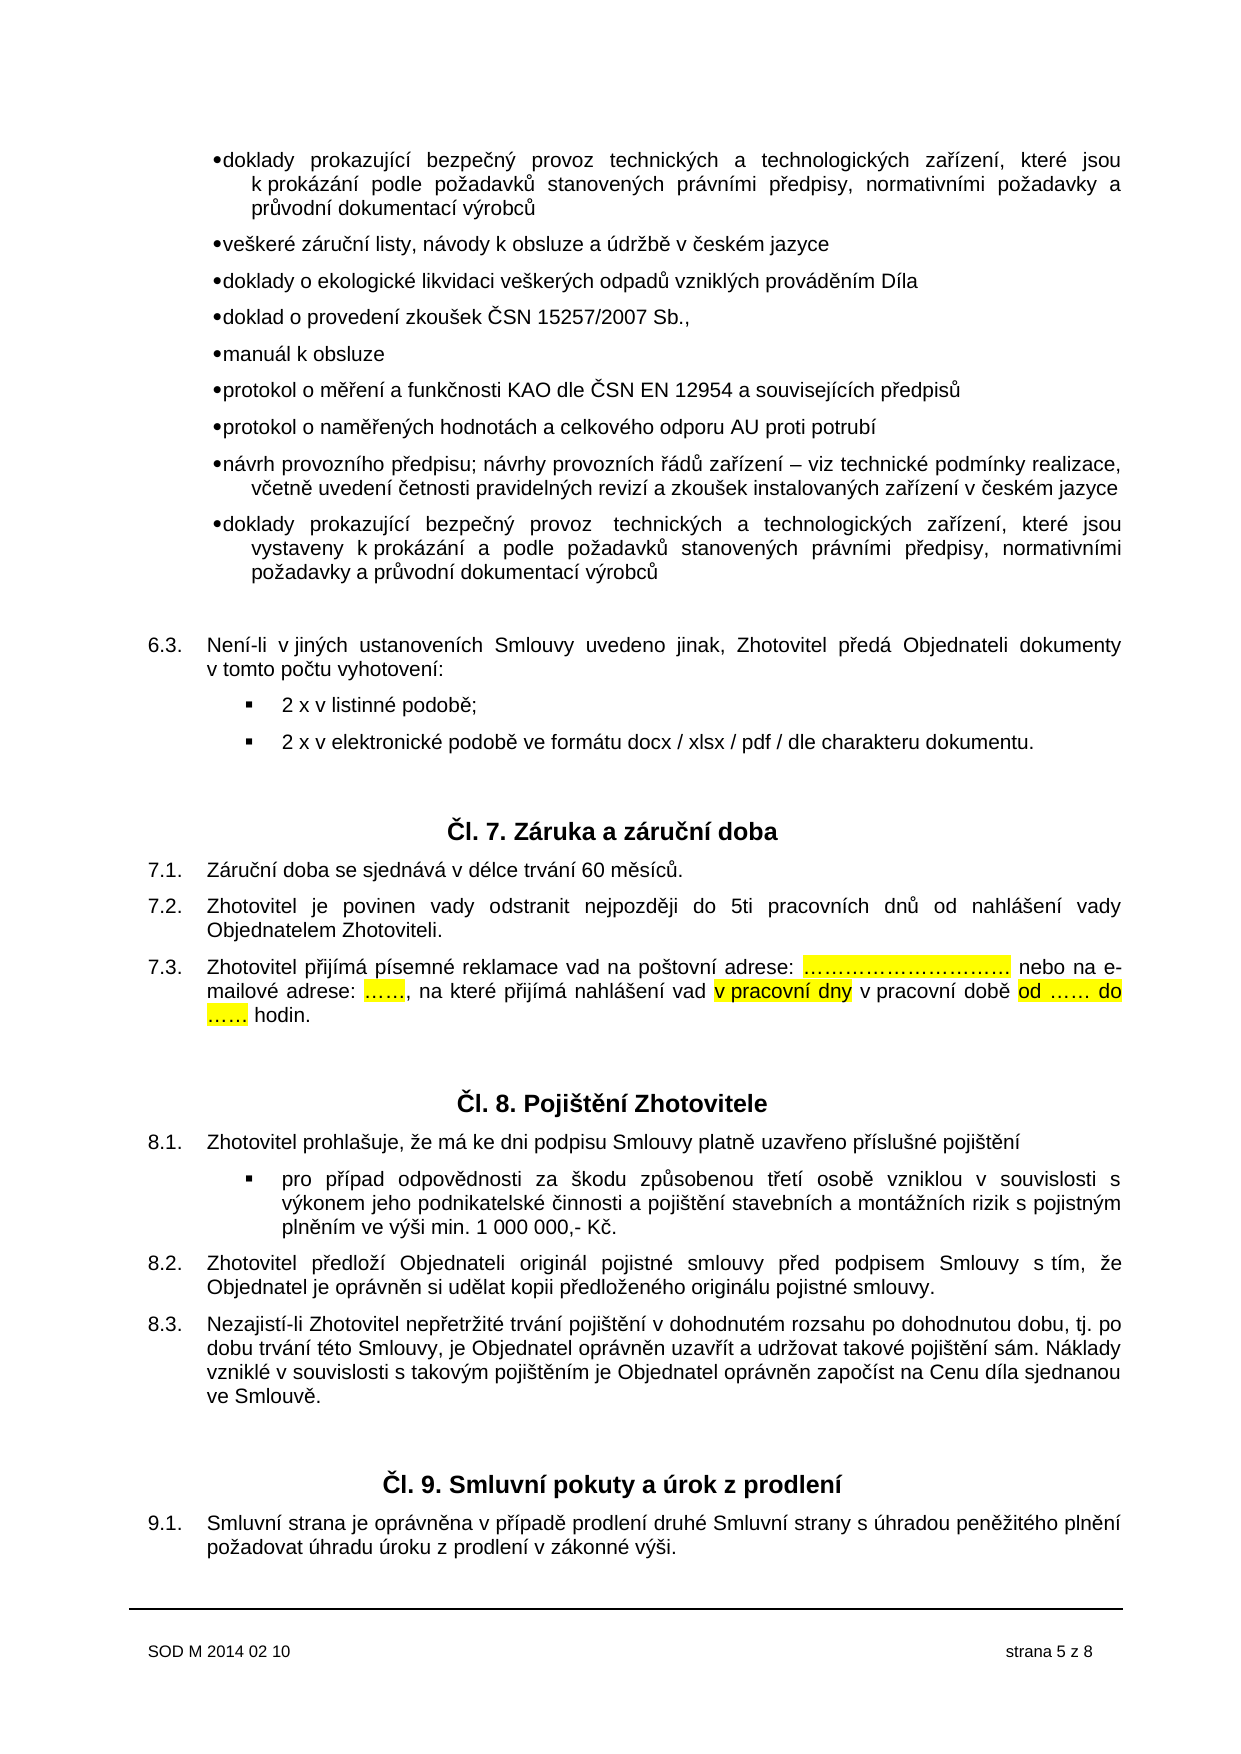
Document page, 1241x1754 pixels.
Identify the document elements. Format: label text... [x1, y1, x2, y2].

text protokol o měření a funkčnosti KAO dle ČSN EN 12954 a souvisejících předpisů [213, 378, 1122, 402]
list 2 x v listinné podobě; [244, 693, 1122, 717]
text Zhotovitel přijímá písemné reklamace vad na poštovní adrese: ………………………… nebo na e-mailové adrese: ……, na které přijímá nahlášení vad v pracovní dny v pracovní době od …… do …… hodin. [148, 954, 1122, 1026]
list pro případ odpovědnosti za škodu způsobenou třetí osobě vzniklou v souvislosti s výkonem jeho podnikatelské činnosti a pojištění stavebních a montážních rizik s pojistným plněním ve výši min. 1 000 000,- Kč. [244, 1167, 1122, 1239]
text manuál k obsluze [213, 342, 1122, 366]
text Pojištění Zhotovitele [102, 1089, 1122, 1118]
text Zhotovitel prohlašuje, že má ke dni podpisu Smlouvy platně uzavřeno příslušné pojištění [148, 1130, 1122, 1154]
text doklady prokazující bezpečný provoz technických a technologických zařízení, které jsou vystaveny k prokázání a podle požadavků stanovených právními předpisy, normativními požadavky a průvodní dokumentací výrobců [213, 512, 1122, 584]
text Není-li v jiných ustanoveních Smlouvy uvedeno jinak, Zhotovitel předá Objednateli dokumenty v tomto počtu vyhotovení: [148, 633, 1122, 681]
list 2 x v elektronické podobě ve formátu docx / xlsx / pdf / dle charakteru dokumentu. [244, 730, 1122, 754]
text Smluvní strana je oprávněna v případě prodlení druhé Smluvní strany s úhradou peněžitého plnění požadovat úhradu úroku z prodlení v zákonné výši. [148, 1511, 1122, 1559]
text Nezajistí-li Zhotovitel nepřetržité trvání pojištění v dohodnutém rozsahu po dohodnutou dobu, tj. po dobu trvání této Smlouvy, je Objednatel oprávněn uzavřít a udržovat takové pojištění sám. Náklady vzniklé v souvislosti s takovým pojištěním je Objednatel oprávněn započíst na Cenu díla sjednanou ve Smlouvě. [148, 1312, 1122, 1407]
text doklad o provedení zkoušek ČSN 15257/2007 Sb., [213, 305, 1122, 329]
text Záruka a záruční doba [102, 816, 1122, 845]
text veškeré záruční listy, návody k obsluze a údržbě v českém jazyce [213, 232, 1122, 256]
text návrh provozního předpisu; návrhy provozních řádů zařízení – viz technické podmínky realizace, včetně uvedení četnosti pravidelných revizí a zkoušek instalovaných zařízení v českém jazyce [213, 451, 1122, 499]
text protokol o naměřených hodnotách a celkového odporu AU proti potrubí [213, 415, 1122, 439]
text Záruční doba se sjednává v délce trvání 60 měsíců. [148, 858, 1122, 882]
text doklady o ekologické likvidaci veškerých odpadů vzniklých prováděním Díla [213, 269, 1122, 293]
text Zhotovitel předloží Objednateli originál pojistné smlouvy před podpisem Smlouvy s tím, že Objednatel je oprávněn si udělat kopii předloženého originálu pojistné smlouvy. [148, 1251, 1122, 1299]
text doklady prokazující bezpečný provoz technických a technologických zařízení, které jsou k prokázání podle požadavků stanovených právními předpisy, normativními požadavky a průvodní dokumentací výrobců [213, 148, 1122, 219]
text Zhotovitel je povinen vady odstranit nejpozději do 5ti pracovních dnů od nahlášení vady Objednatelem Zhotoviteli. [148, 894, 1122, 942]
text Smluvní pokuty a úrok z prodlení [102, 1470, 1122, 1499]
